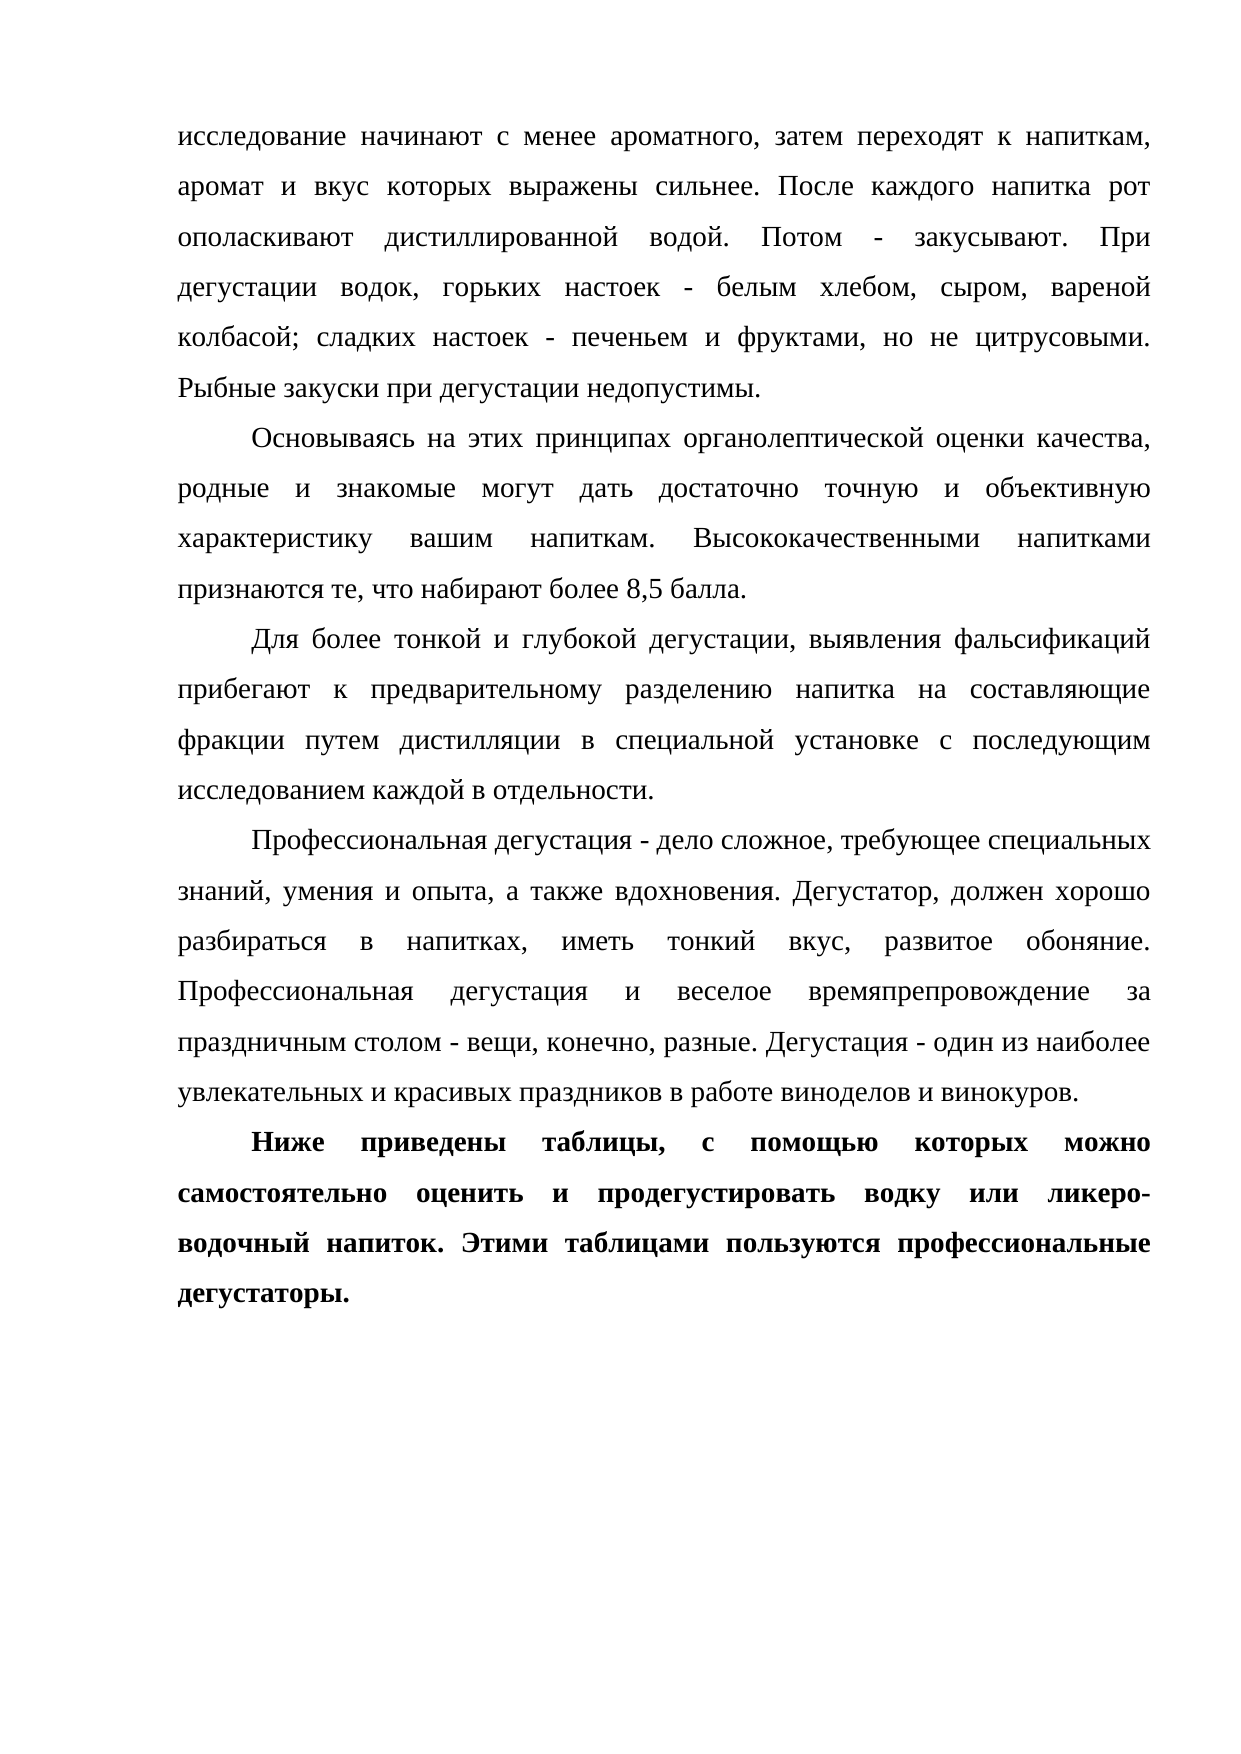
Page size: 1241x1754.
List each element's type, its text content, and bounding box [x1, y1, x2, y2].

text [177, 118, 1152, 403]
text Основываясь на этих принципах органолептической оценки качества, родные и знакомые могут дать достаточно точную и объективную характеристику вашим напиткам. Высококачественными напитками признаются те, что набирают более 8,5 балла. [177, 420, 1152, 604]
text Ниже приведены таблицы, с помощью которых можно самостоятельно оценить и продегустировать водку или ликеро-водочный напиток. Этими таблицами пользуются профессиональные дегустаторы. [177, 1124, 1152, 1309]
text Профессиональная дегустация - дело сложное, требующее специальных знаний, умения и опыта, а также вдохновения. Дегустатор, должен хорошо разбираться в напитках, иметь тонкий вкус, развитое обоняние. Профессиональная дегустация и веселое времяпрепровождение за праздничным столом - вещи, конечно, разные. Дегустация - один из наиболее увлекательных и красивых праздников в работе виноделов и винокуров. [177, 822, 1152, 1108]
text Для более тонкой и глубокой дегустации, выявления фальсификаций прибегают к предварительному разделению напитка на составляющие фракции путем дистилляции в специальной установке с последующим исследованием каждой в отдельности. [177, 621, 1152, 806]
